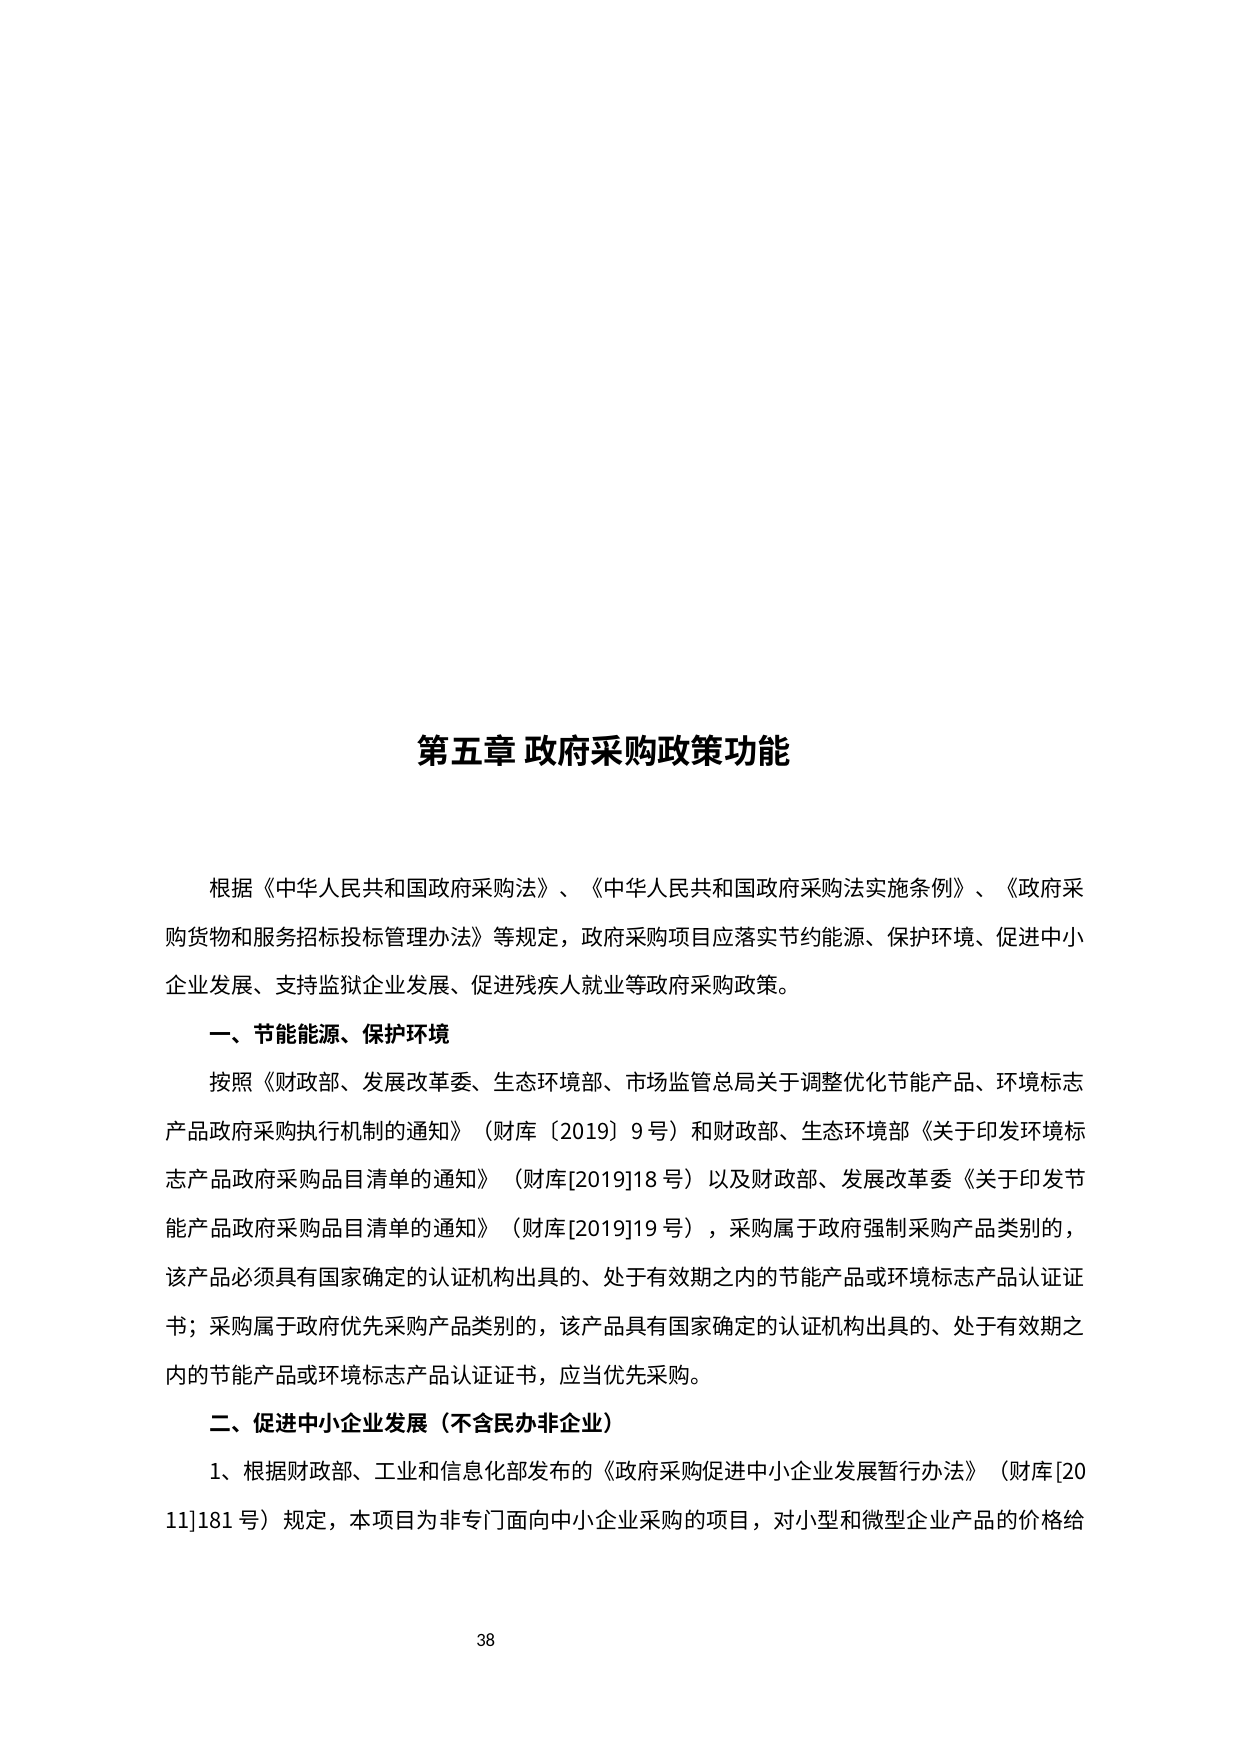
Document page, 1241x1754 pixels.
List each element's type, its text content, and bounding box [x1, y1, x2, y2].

text 按照《财政部、发展改革委、生态环境部、市场监管总局关于调整优化节能产品、环境标志产品政府采购执行机制的通知》（财库〔2019〕9号）和财政部、生态环境部《关于印发环境标志产品政府采购品目清单的通知》（财库[2019]18号）以及财政部、发展改革委《关于印发节能产品政府采购品目清单的通知》（财库[2019]19号），采购属于政府强制采购产品类别的，该产品必须具有国家确定的认证机构出具的、处于有效期之内的节能产品或环境标志产品认证证书；采购属于政府优先采购产品类别的，该产品具有国家确定的认证机构出具的、处于有效期之内的节能产品或环境标志产品认证证书，应当优先采购。 [165, 1065, 1087, 1390]
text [165, 1454, 1087, 1535]
text 第五章 政府采购政策功能 [266, 716, 1087, 781]
text 二、促进中小企业发展（不含民办非企业） [165, 1406, 1087, 1438]
text 根据《中华人民共和国政府采购法》、《中华人民共和国政府采购法实施条例》、《政府采购货物和服务招标投标管理办法》等规定，政府采购项目应落实节约能源、保护环境、促进中小企业发展、支持监狱企业发展、促进残疾人就业等政府采购政策。 [165, 871, 1087, 1001]
text 一、节能能源、保护环境 [165, 1016, 1087, 1049]
